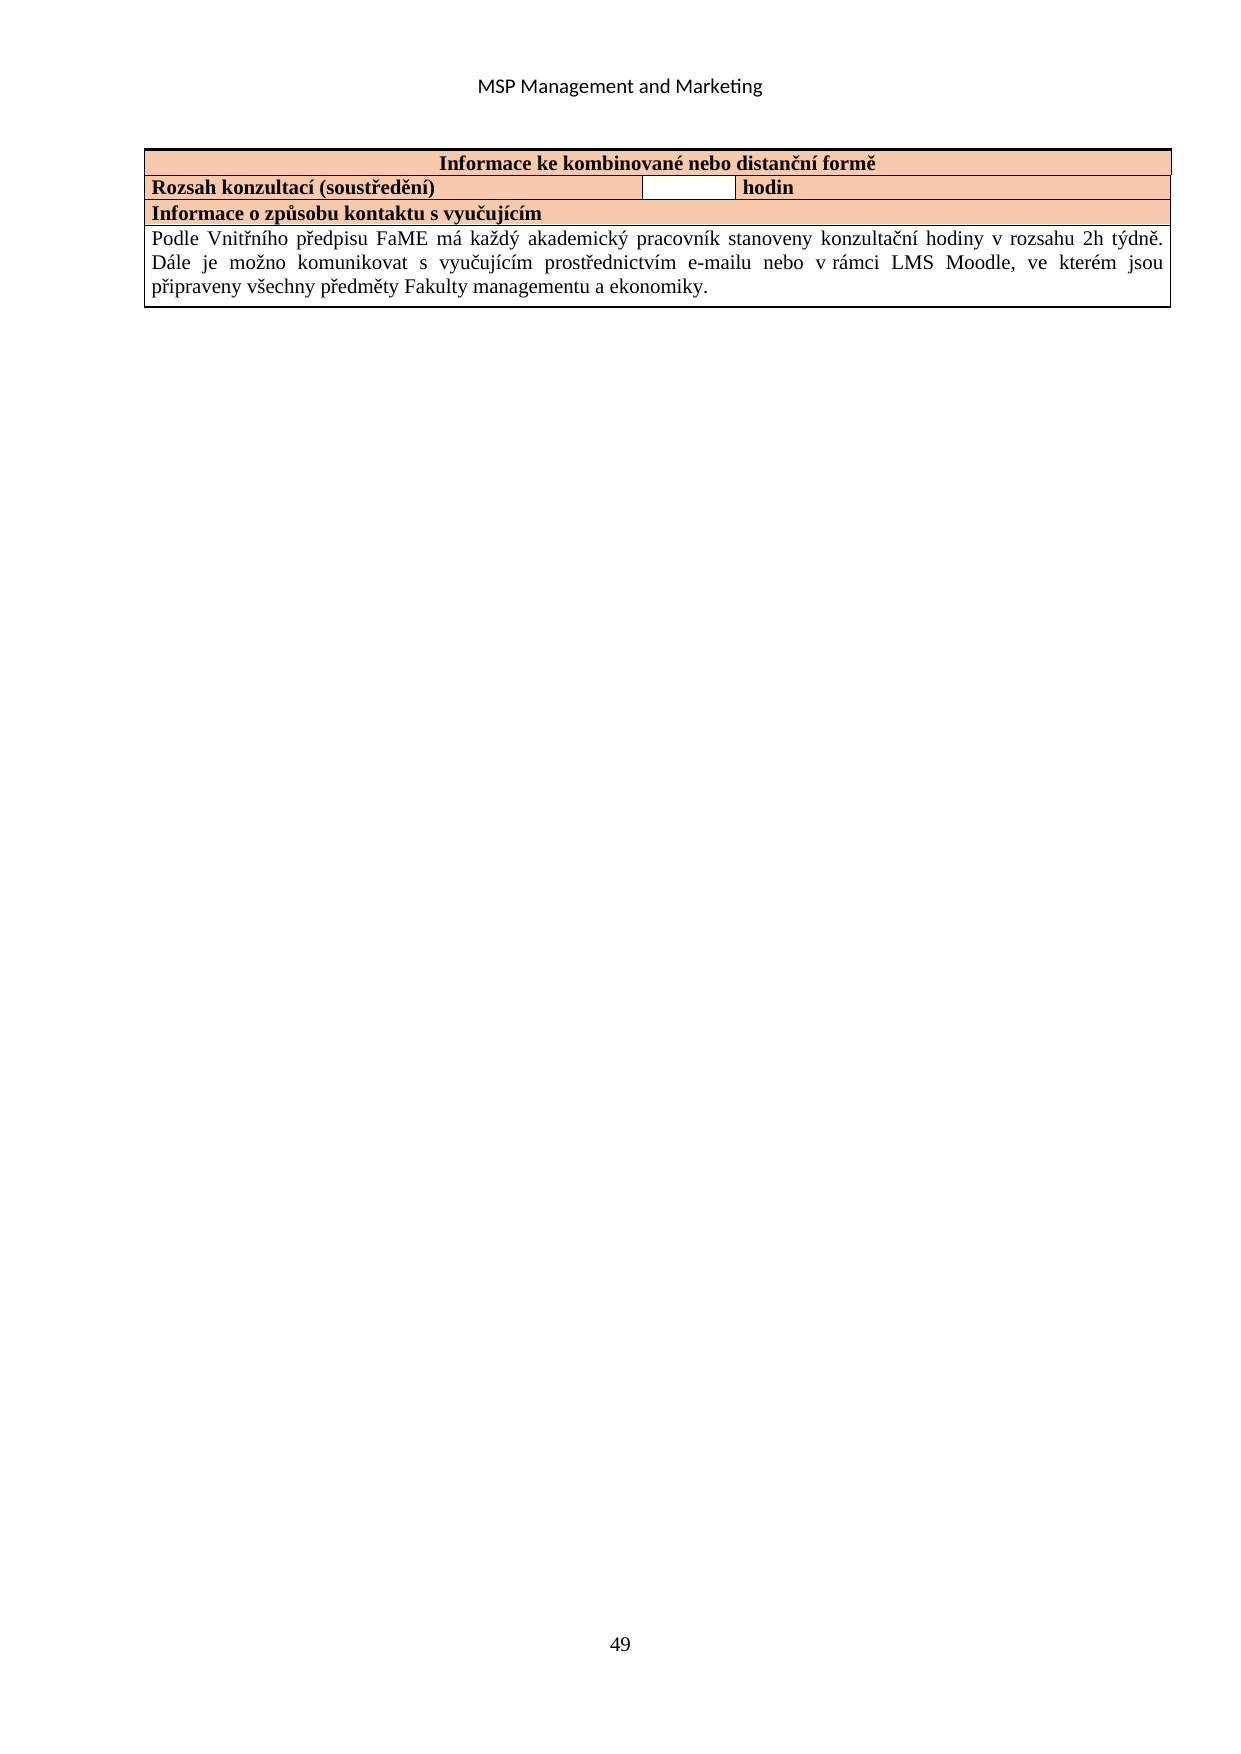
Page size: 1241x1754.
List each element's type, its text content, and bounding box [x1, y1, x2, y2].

table_cell Podle Vnitřního předpisu FaME má každý akademický pracovník stanoveny konzultační hodiny v rozsahu 2h týdně. Dále je možno komunikovat s vyučujícím prostřednictvím e-mailu nebo v rámci LMS Moodle, ve kterém jsou připraveny všechny předměty Fakulty managementu a ekonomiky. [145, 226, 1170, 306]
table_cell Informace ke kombinované nebo distanční formě [145, 151, 1171, 175]
table_cell Rozsah konzultací (soustředění) [145, 176, 642, 199]
table_cell [643, 176, 735, 199]
table_cell hodin [736, 176, 1170, 199]
table_cell Informace o způsobu kontaktu s vyučujícím [145, 200, 1170, 224]
